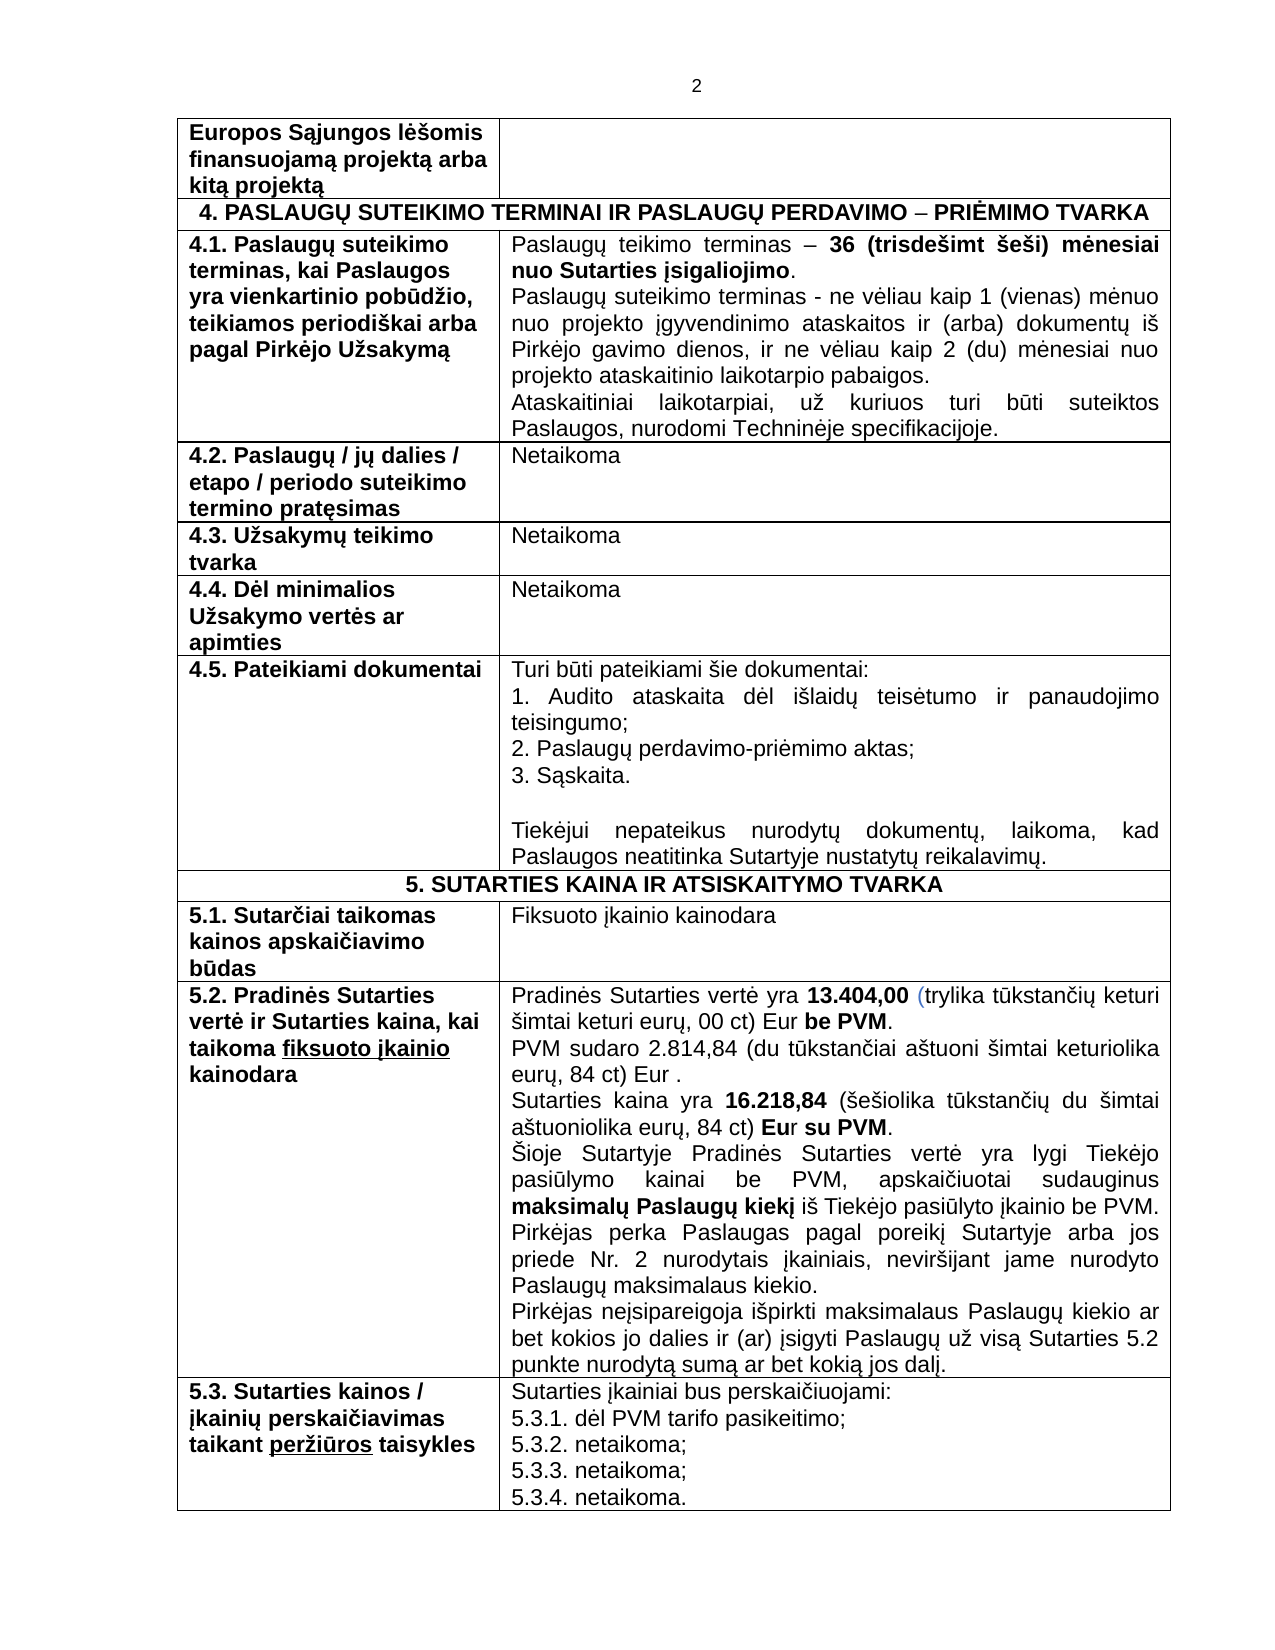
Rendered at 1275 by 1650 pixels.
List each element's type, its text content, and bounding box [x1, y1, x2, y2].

table_cell 5.2. Pradinės Sutarties vertė ir Sutarties kaina, kai taikoma fiksuoto įkainio kainodara [178, 982, 499, 1377]
table_cell Fiksuoto įkainio kainodara [500, 902, 1170, 981]
table_cell 4.3. Užsakymų teikimo tvarka [178, 523, 499, 575]
table_cell 4. PASLAUGŲ SUTEIKIMO TERMINAI IR PASLAUGŲ PERDAVIMO – PRIĖMIMO TVARKA [178, 199, 1170, 229]
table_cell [178, 119, 499, 198]
table_cell 5. SUTARTIES KAINA IR ATSISKAITYMO TVARKA [178, 871, 1170, 901]
table_cell 5.3. Sutarties kainos / įkainių perskaičiavimas taikant peržiūros taisykles [178, 1378, 499, 1510]
table_cell 4.5. Pateikiami dokumentai [178, 656, 499, 869]
table_cell 4.2. Paslaugų / jų dalies / etapo / periodo suteikimo termino pratęsimas [178, 443, 499, 521]
table_cell 4.1. Paslaugų suteikimo terminas, kai Paslaugos yra vienkartinio pobūdžio, teikiamos periodiškai arba pagal Pirkėjo Užsakymą [178, 231, 499, 441]
table_cell 5.1. Sutarčiai taikomas kainos apskaičiavimo būdas [178, 902, 499, 981]
table_cell Sutarties įkainiai bus perskaičiuojami: 5.3.1. dėl PVM tarifo pasikeitimo; 5.3.2. netaikoma; 5.3.3. netaikoma; 5.3.4. netaikoma. [500, 1378, 1170, 1510]
table_cell Netaikoma [500, 576, 1170, 655]
table_cell [500, 119, 1170, 198]
table_cell 4.4. Dėl minimalios Užsakymo vertės ar apimties [178, 576, 499, 655]
table_cell Netaikoma [500, 523, 1170, 575]
table_cell Turi būti pateikiami šie dokumentai: 1. Audito ataskaita dėl išlaidų teisėtumo ir panaudojimo teisingumo; 2. Paslaugų perdavimo-priėmimo aktas; 3. Sąskaita. Tiekėjui nepateikus nurodytų dokumentų, laikoma, kad Paslaugos neatitinka Sutartyje nustatytų reikalavimų. [500, 656, 1170, 869]
table_cell Pradinės Sutarties vertė yra 13.404,00 (trylika tūkstančių keturi šimtai keturi eurų, 00 ct) Eur be PVM. PVM sudaro 2.814,84 (du tūkstančiai aštuoni šimtai keturiolika eurų, 84 ct) Eur . Sutarties kaina yra 16.218,84 (šešiolika tūkstančių du šimtai aštuoniolika eurų, 84 ct) Eur su PVM. Šioje Sutartyje Pradinės Sutarties vertė yra lygi Tiekėjo pasiūlymo kainai be PVM, apskaičiuotai sudauginus maksimalų Paslaugų kiekį iš Tiekėjo pasiūlyto įkainio be PVM. Pirkėjas perka Paslaugas pagal poreikį Sutartyje arba jos priede Nr. 2 nurodytais įkainiais, neviršijant jame nurodyto Paslaugų maksimalaus kiekio. Pirkėjas neįsipareigoja išpirkti maksimalaus Paslaugų kiekio ar bet kokios jo dalies ir (ar) įsigyti Paslaugų už visą Sutarties 5.2 punkte nurodytą sumą ar bet kokią jos dalį. [500, 982, 1170, 1377]
table_cell Paslaugų teikimo terminas – 36 (trisdešimt šeši) mėnesiai nuo Sutarties įsigaliojimo. Paslaugų suteikimo terminas - ne vėliau kaip 1 (vienas) mėnuo nuo projekto įgyvendinimo ataskaitos ir (arba) dokumentų iš Pirkėjo gavimo dienos, ir ne vėliau kaip 2 (du) mėnesiai nuo projekto ataskaitinio laikotarpio pabaigos. Ataskaitiniai laikotarpiai, už kuriuos turi būti suteiktos Paslaugos, nurodomi Techninėje specifikacijoje. [500, 231, 1170, 441]
table_cell Netaikoma [500, 443, 1170, 521]
